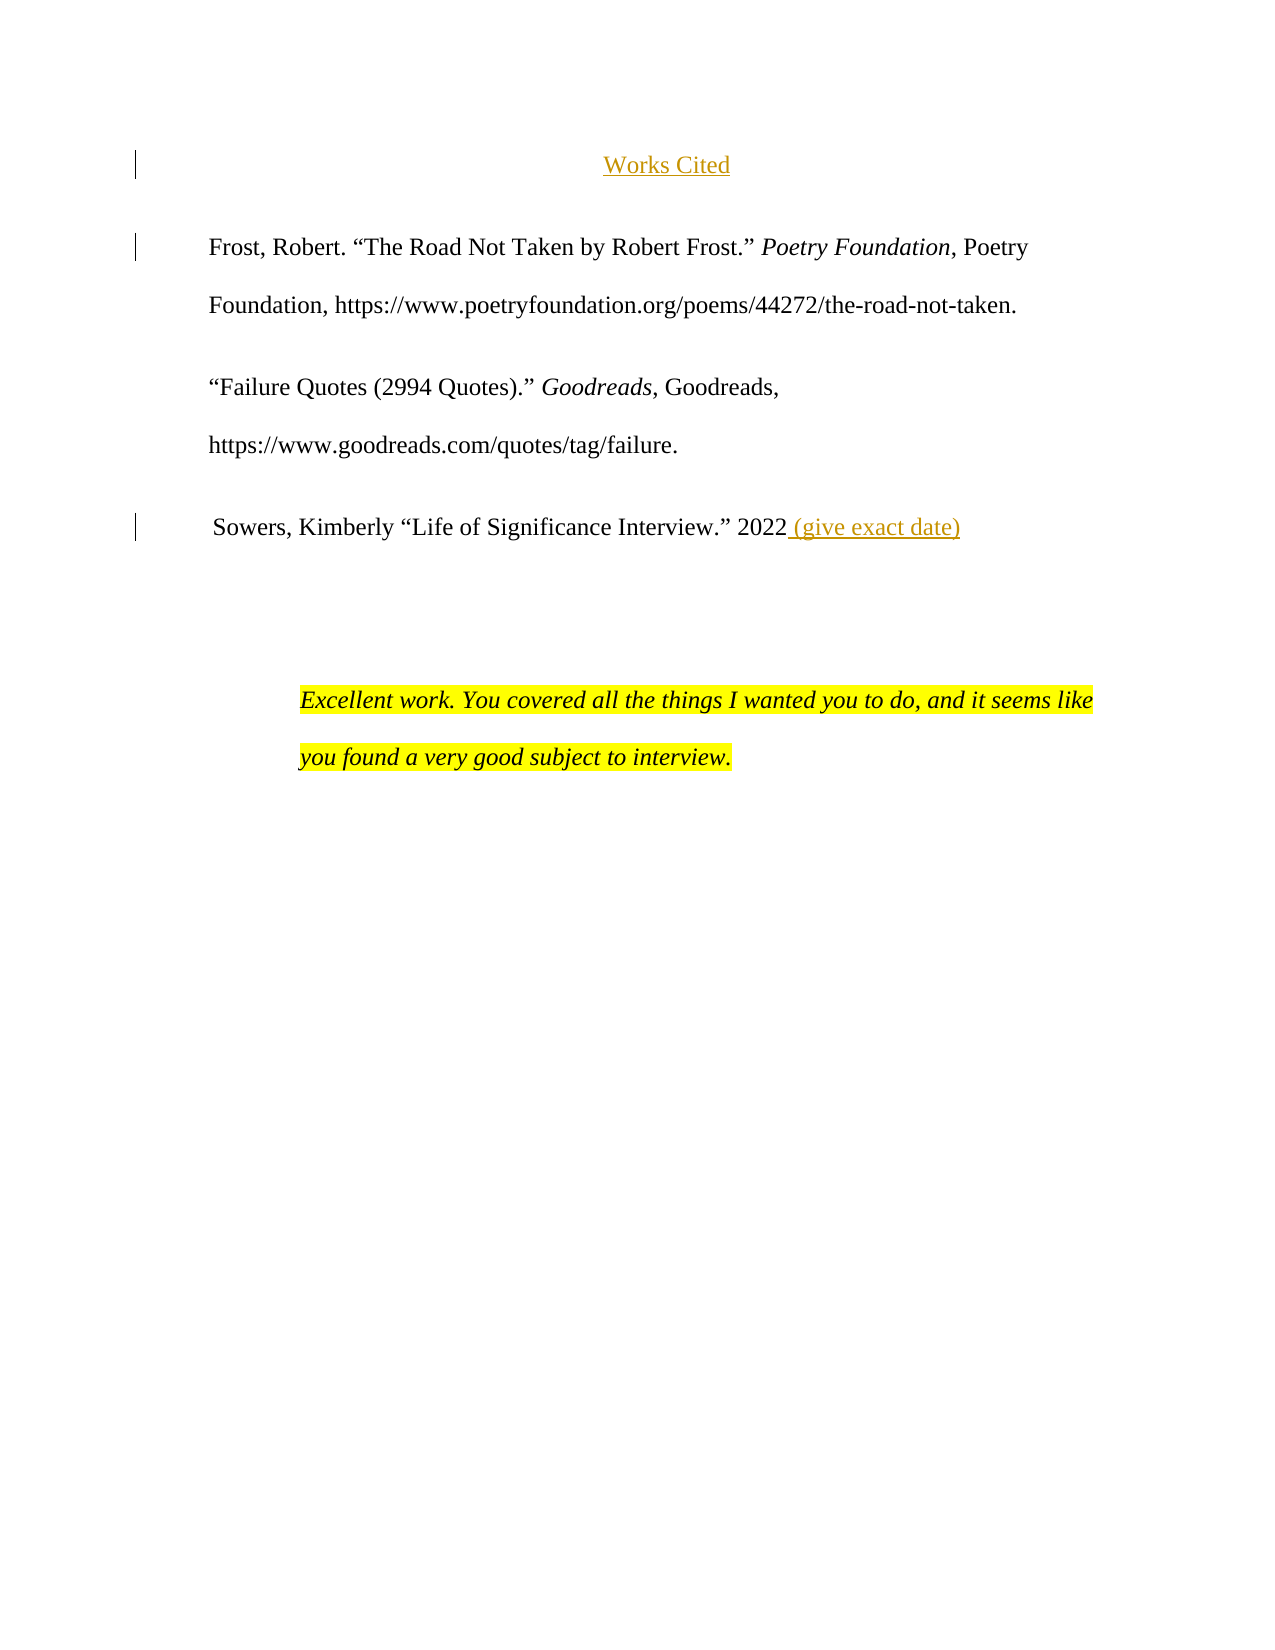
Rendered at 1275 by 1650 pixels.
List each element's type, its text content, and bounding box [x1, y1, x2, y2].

text Sowers, Kimberly “Life of Significance Interview.” 2022 [150, 512, 1125, 541]
text “Failure Quotes (2994 Quotes).” Goodreads, Goodreads, https://www.goodreads.com/quotes/tag/failure. [208, 372, 1125, 459]
text Frost, Robert. “The Road Not Taken by Robert Frost.” Poetry Foundation, Poetry Foundation, https://www.poetryfoundation.org/poems/44272/the-road-not-taken. [208, 232, 1125, 319]
text Excellent work. You covered all the things I wanted you to do, and it seems like you found a very good subject to interview. [300, 685, 1125, 771]
